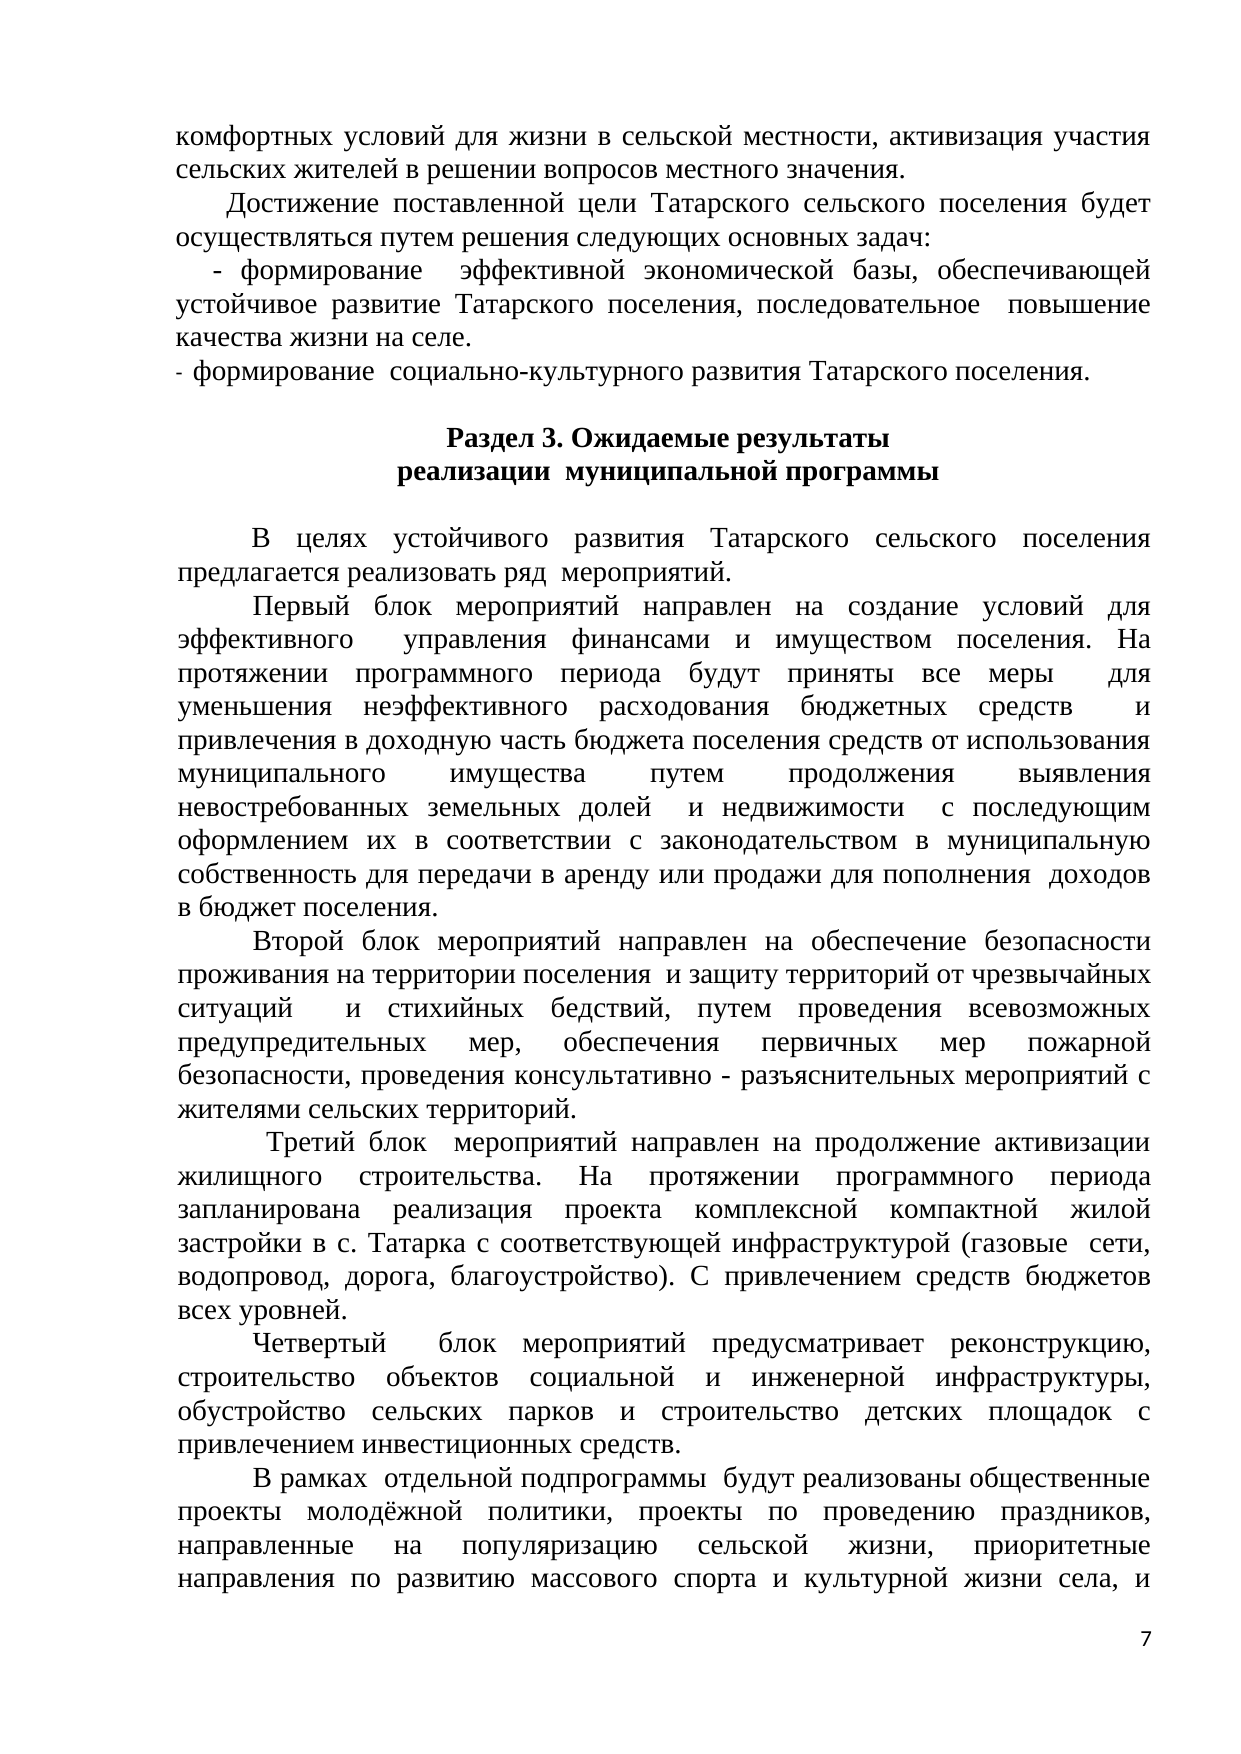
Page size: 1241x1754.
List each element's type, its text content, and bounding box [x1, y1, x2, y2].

text реализации муниципальной программы [177, 453, 1152, 487]
text Первый блок мероприятий направлен на создание условий для эффективного управления финансами и имуществом поселения. На протяжении программного периода будут приняты все меры для уменьшения неэффективного расходования бюджетных средств и привлечения в доходную часть бюджета поселения средств от использования муниципального имущества путем продолжения выявления невостребованных земельных долей и недвижимости с последующим оформлением их в соответствии с законодательством в муниципальную собственность для передачи в аренду или продажи для пополнения доходов в бюджет поселения. [177, 588, 1152, 923]
text В целях устойчивого развития Татарского сельского поселения предлагается реализовать ряд мероприятий. [177, 521, 1152, 588]
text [175, 118, 1152, 185]
text Третий блок мероприятий направлен на продолжение активизации жилищного строительства. На протяжении программного периода запланирована реализация проекта комплексной компактной жилой застройки в с. Татарка с соответствующей инфраструктурой (газовые сети, водопровод, дорога, благоустройство). С привлечением средств бюджетов всех уровней. [177, 1124, 1152, 1326]
text Второй блок мероприятий направлен на обеспечение безопасности проживания на территории поселения и защиту территорий от чрезвычайных ситуаций и стихийных бедствий, путем проведения всевозможных предупредительных мер, обеспечения первичных мер пожарной безопасности, проведения консультативно - разъяснительных мероприятий с жителями сельских территорий. [177, 923, 1152, 1124]
text - формирование эффективной экономической базы, обеспечивающей устойчивое развитие Татарского поселения, последовательное повышение качества жизни на селе. [175, 252, 1152, 353]
text Раздел 3. Ожидаемые результаты [177, 420, 1152, 453]
text - формирование социально-культурного развития Татарского поселения. [175, 353, 1152, 386]
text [177, 1460, 1152, 1594]
text Достижение поставленной цели Татарского сельского поселения будет осуществляться путем решения следующих основных задач: [175, 185, 1152, 252]
text Четвертый блок мероприятий предусматривает реконструкцию, строительство объектов социальной и инженерной инфраструктуры, обустройство сельских парков и строительство детских площадок с привлечением инвестиционных средств. [177, 1326, 1152, 1460]
